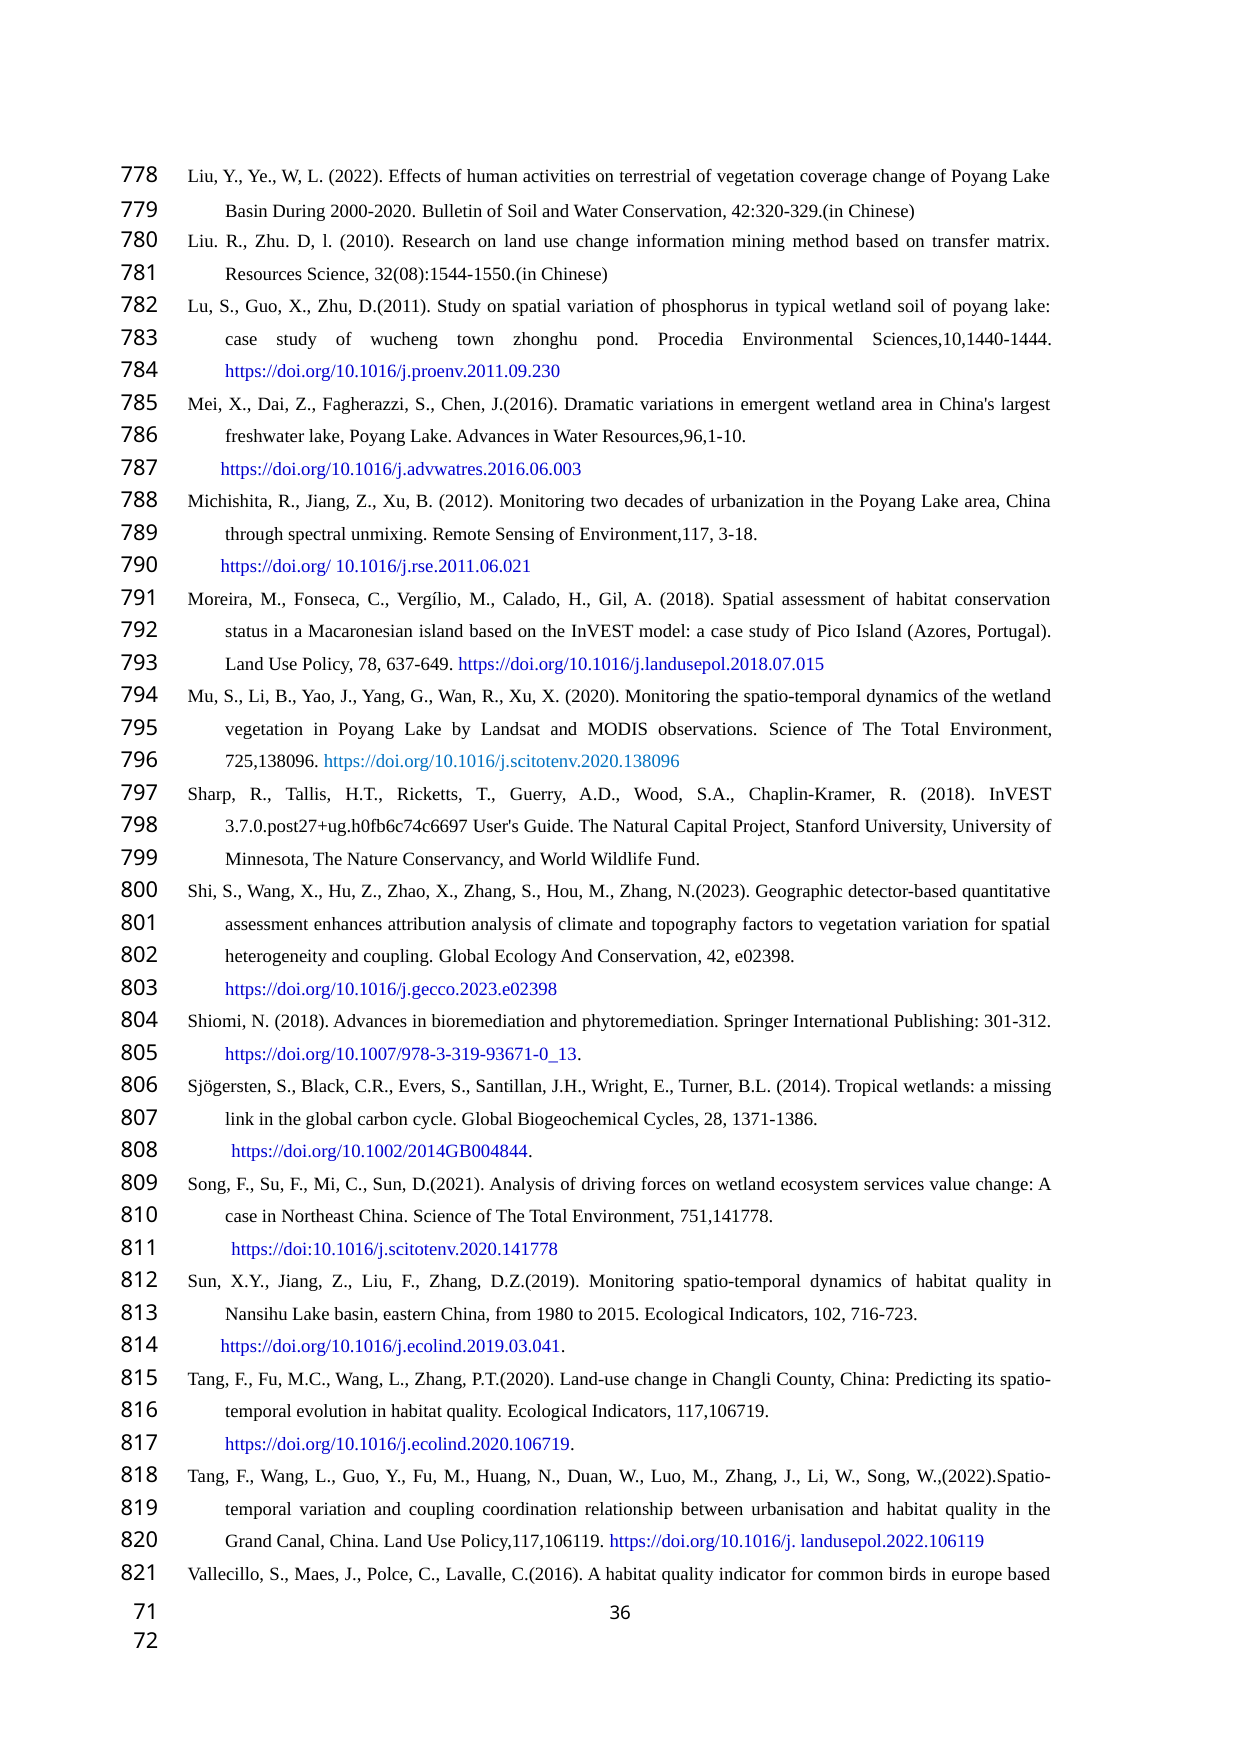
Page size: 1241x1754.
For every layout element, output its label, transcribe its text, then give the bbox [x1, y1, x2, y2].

text https://doi.org/10.1016/j.ecolind.2019.03.041. [220, 1330, 1053, 1362]
text Song, F., Su, F., Mi, C., Sun, D.(2021). Analysis of driving forces on wetland ecosystem services value change: A case in Northeast China. Science of The Total Environment, 751,141778. [187, 1167, 1053, 1232]
text https://doi.org/ 10.1016/j.rse.2011.06.021 [220, 550, 1053, 582]
text Tang, F., Fu, M.C., Wang, L., Zhang, P.T.(2020). Land-use change in Changli County, China: Predicting its spatio-temporal evolution in habitat quality. Ecological Indicators, 117,106719. [187, 1362, 1053, 1427]
text https://doi.org/10.1016/j.advwatres.2016.06.003 [220, 452, 1053, 485]
text https://doi.org/10.1016/j.gecco.2023.e02398 [187, 972, 1053, 1005]
text Mu, S., Li, B., Yao, J., Yang, G., Wan, R., Xu, X. (2020). Monitoring the spatio-temporal dynamics of the wetland vegetation in Poyang Lake by Landsat and MODIS observations. Science of The Total Environment, 725,138096. https://doi.org/10.1016/j.scitotenv.2020.138096 [187, 680, 1053, 777]
text https://doi.org/10.1016/j.ecolind.2020.106719. [187, 1427, 1053, 1460]
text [187, 1557, 1053, 1590]
text Shiomi, N. (2018). Advances in bioremediation and phytoremediation. Springer International Publishing: 301-312. https://doi.org/10.1007/978-3-319-93671-0_13. [187, 1005, 1053, 1070]
text https://doi:10.1016/j.scitotenv.2020.141778 [231, 1232, 1053, 1265]
text Sharp, R., Tallis, H.T., Ricketts, T., Guerry, A.D., Wood, S.A., Chaplin-Kramer, R. (2018). InVEST 3.7.0.post27+ug.h0fb6c74c6697 User's Guide. The Natural Capital Project, Stanford University, University of Minnesota, The Nature Conservancy, and World Wildlife Fund. [187, 777, 1053, 875]
text Shi, S., Wang, X., Hu, Z., Zhao, X., Zhang, S., Hou, M., Zhang, N.(2023). Geographic detector-based quantitative assessment enhances attribution analysis of climate and topography factors to vegetation variation for spatial heterogeneity and coupling. Global Ecology And Conservation, 42, e02398. [187, 875, 1053, 972]
text Lu, S., Guo, X., Zhu, D.(2011). Study on spatial variation of phosphorus in typical wetland soil of poyang lake: case study of wucheng town zhonghu pond. Procedia Environmental Sciences,10,1440-1444. https://doi.org/10.1016/j.proenv.2011.09.230 [187, 290, 1053, 387]
text Liu, Y., Ye., W, L. (2022). Effects of human activities on terrestrial of vegetation coverage change of Poyang Lake Basin During 2000-2020. Bulletin of Soil and Water Conservation, 42:320-329.(in Chinese) [187, 160, 1053, 225]
text https://doi.org/10.1002/2014GB004844. [231, 1135, 1053, 1167]
text Tang, F., Wang, L., Guo, Y., Fu, M., Huang, N., Duan, W., Luo, M., Zhang, J., Li, W., Song, W.,(2022).Spatio-temporal variation and coupling coordination relationship between urbanisation and habitat quality in the Grand Canal, China. Land Use Policy,117,106119. https://doi.org/10.1016/j. landusepol.2022.106119 [187, 1460, 1053, 1557]
text Liu. R., Zhu. D, l. (2010). Research on land use change information mining method based on transfer matrix. Resources Science, 32(08):1544-1550.(in Chinese) [187, 225, 1053, 290]
text Sjögersten, S., Black, C.R., Evers, S., Santillan, J.H., Wright, E., Turner, B.L. (2014). Tropical wetlands: a missing link in the global carbon cycle. Global Biogeochemical Cycles, 28, 1371-1386. [187, 1070, 1053, 1135]
text Sun, X.Y., Jiang, Z., Liu, F., Zhang, D.Z.(2019). Monitoring spatio-temporal dynamics of habitat quality in Nansihu Lake basin, eastern China, from 1980 to 2015. Ecological Indicators, 102, 716-723. [187, 1265, 1053, 1330]
text Michishita, R., Jiang, Z., Xu, B. (2012). Monitoring two decades of urbanization in the Poyang Lake area, China through spectral unmixing. Remote Sensing of Environment,117, 3-18. [187, 485, 1053, 550]
text Mei, X., Dai, Z., Fagherazzi, S., Chen, J.(2016). Dramatic variations in emergent wetland area in China's largest freshwater lake, Poyang Lake. Advances in Water Resources,96,1-10. [187, 387, 1053, 452]
text Moreira, M., Fonseca, C., Vergílio, M., Calado, H., Gil, A. (2018). Spatial assessment of habitat conservation status in a Macaronesian island based on the InVEST model: a case study of Pico Island (Azores, Portugal). Land Use Policy, 78, 637-649. https://doi.org/10.1016/j.landusepol.2018.07.015 [187, 582, 1053, 680]
